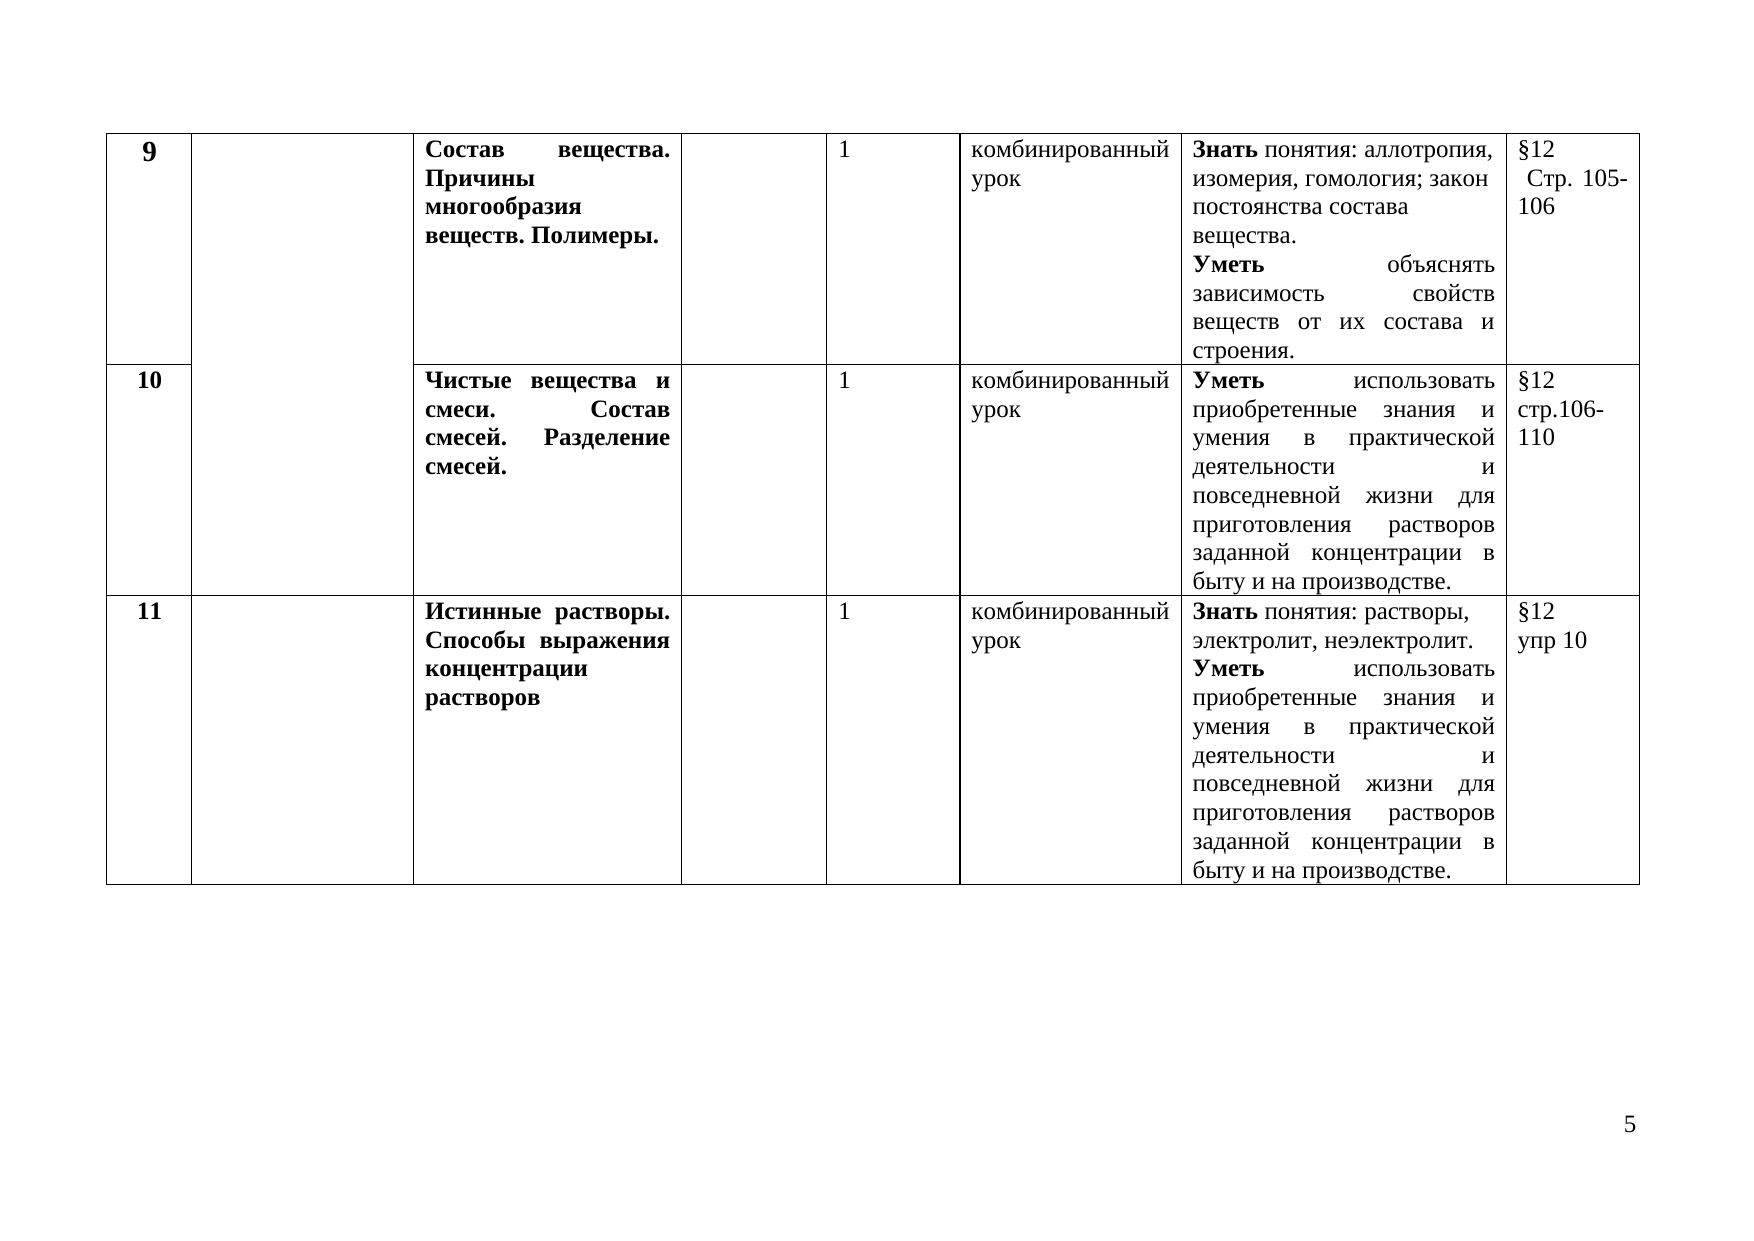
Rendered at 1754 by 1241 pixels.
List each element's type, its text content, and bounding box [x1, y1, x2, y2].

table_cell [192, 134, 413, 595]
table_cell 1 [827, 365, 959, 595]
table_cell [682, 596, 826, 883]
table_cell [682, 134, 826, 364]
table_cell §12 упр 10 [1507, 596, 1639, 883]
table_cell Чистые вещества и смеси. Состав смесей. Разделение смесей. [414, 365, 681, 595]
table_cell Знать понятия: растворы, электролит, неэлектролит. Уметь использовать приобретенные знания и умения в практической деятельности и повседневной жизни для приготовления растворов заданной концентрации в быту и на производстве. [1182, 596, 1506, 883]
table_cell 1 [827, 134, 959, 364]
table_cell комбинированный урок [961, 134, 1181, 364]
table_cell Знать понятия: аллотропия, изомерия, гомология; закон постоянства состава вещества. Уметь объяснять зависимость свойств веществ от их состава и строения. [1182, 134, 1506, 364]
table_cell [961, 596, 1181, 883]
table_cell Уметь использовать приобретенные знания и умения в практической деятельности и повседневной жизни для приготовления растворов заданной концентрации в быту и на производстве. [1182, 365, 1506, 595]
table_cell §12 стр.106-110 [1507, 365, 1639, 595]
table_cell [682, 365, 826, 595]
table_cell §12 Стр. 105-106 [1507, 134, 1639, 364]
table_cell 1 [827, 596, 959, 883]
table_cell 10 [107, 365, 191, 595]
table_cell 9 [107, 134, 191, 364]
table_cell Истинные растворы. Способы выражения концентрации растворов [414, 596, 681, 883]
table_cell комбинированный урок [961, 365, 1181, 595]
table_cell Состав вещества. Причины многообразия веществ. Полимеры. [414, 134, 681, 364]
table_cell 11 [107, 596, 191, 883]
table_cell [192, 596, 413, 883]
